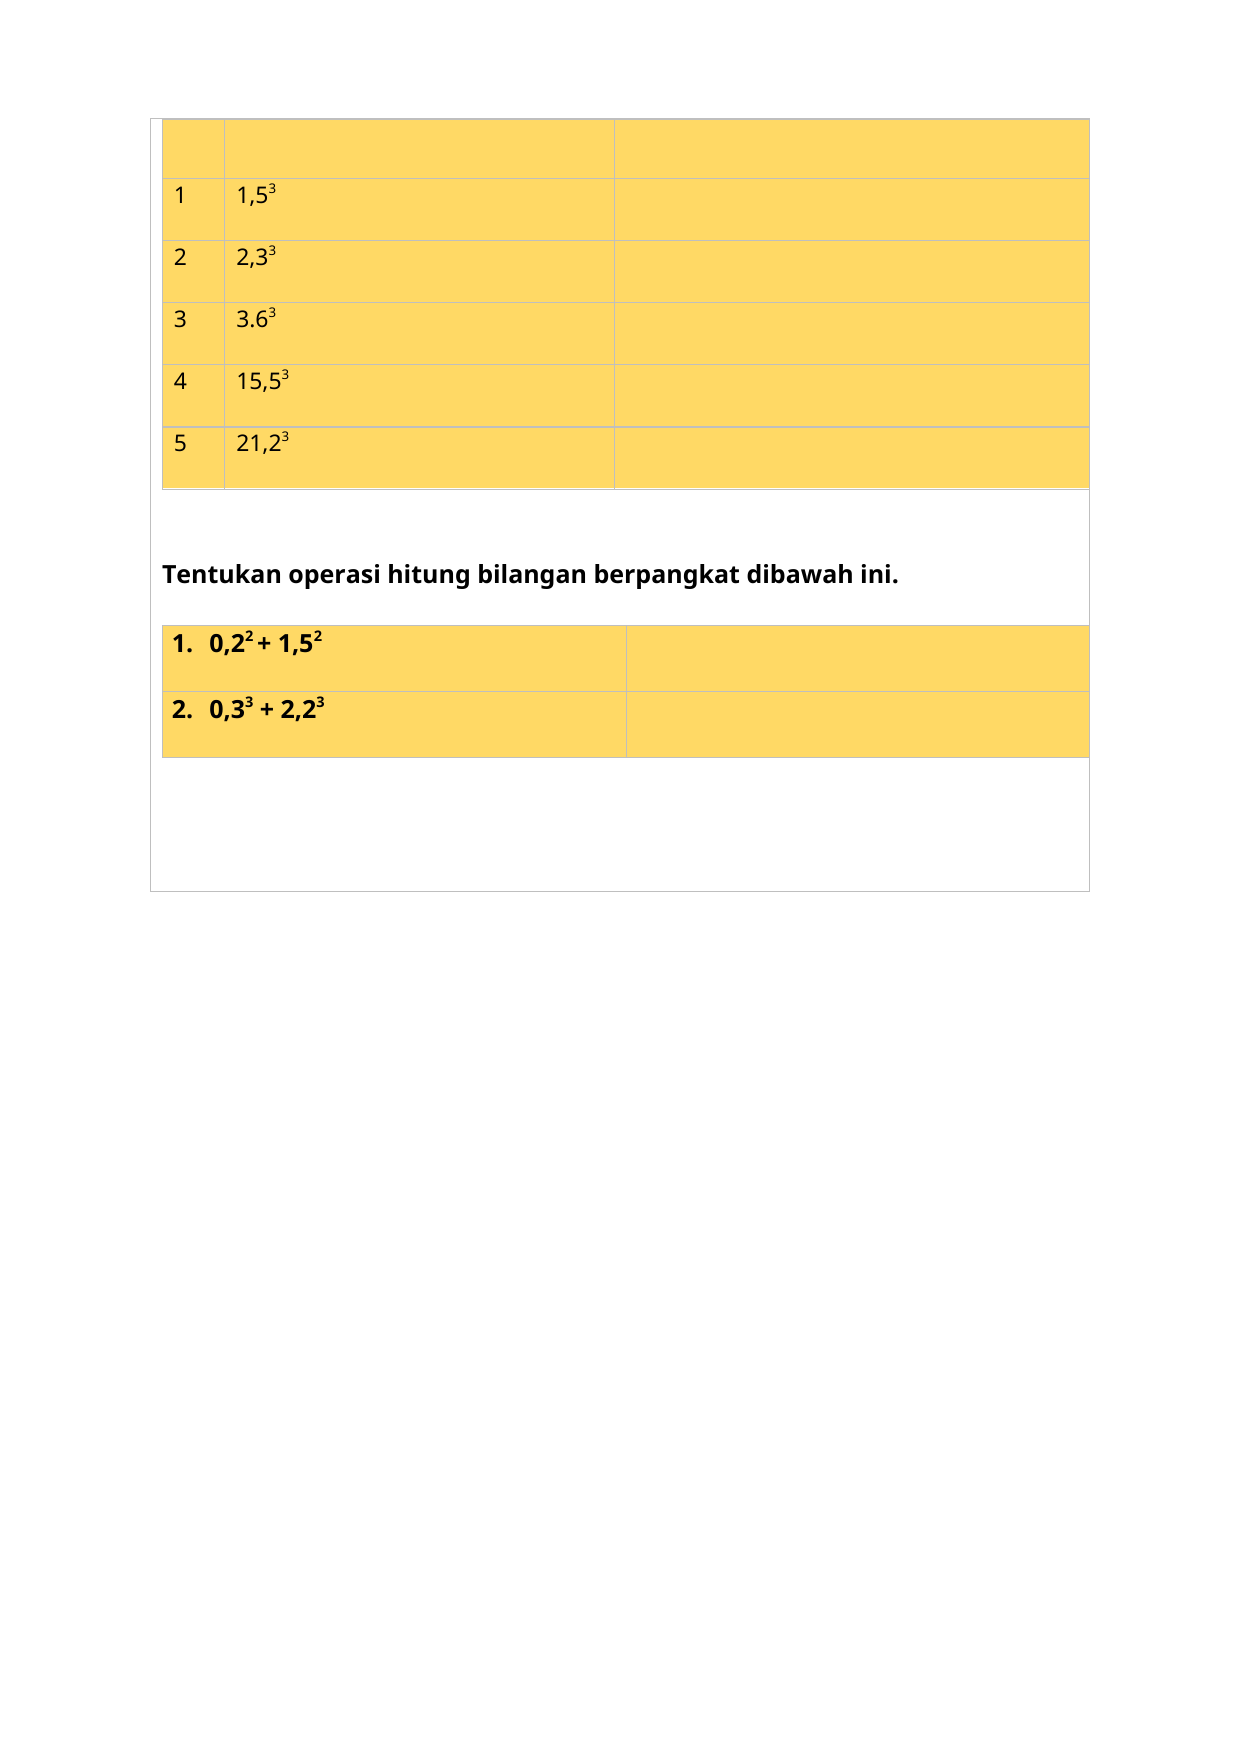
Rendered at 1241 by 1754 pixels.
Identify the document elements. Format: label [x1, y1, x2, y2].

table_cell [151, 119, 1089, 891]
